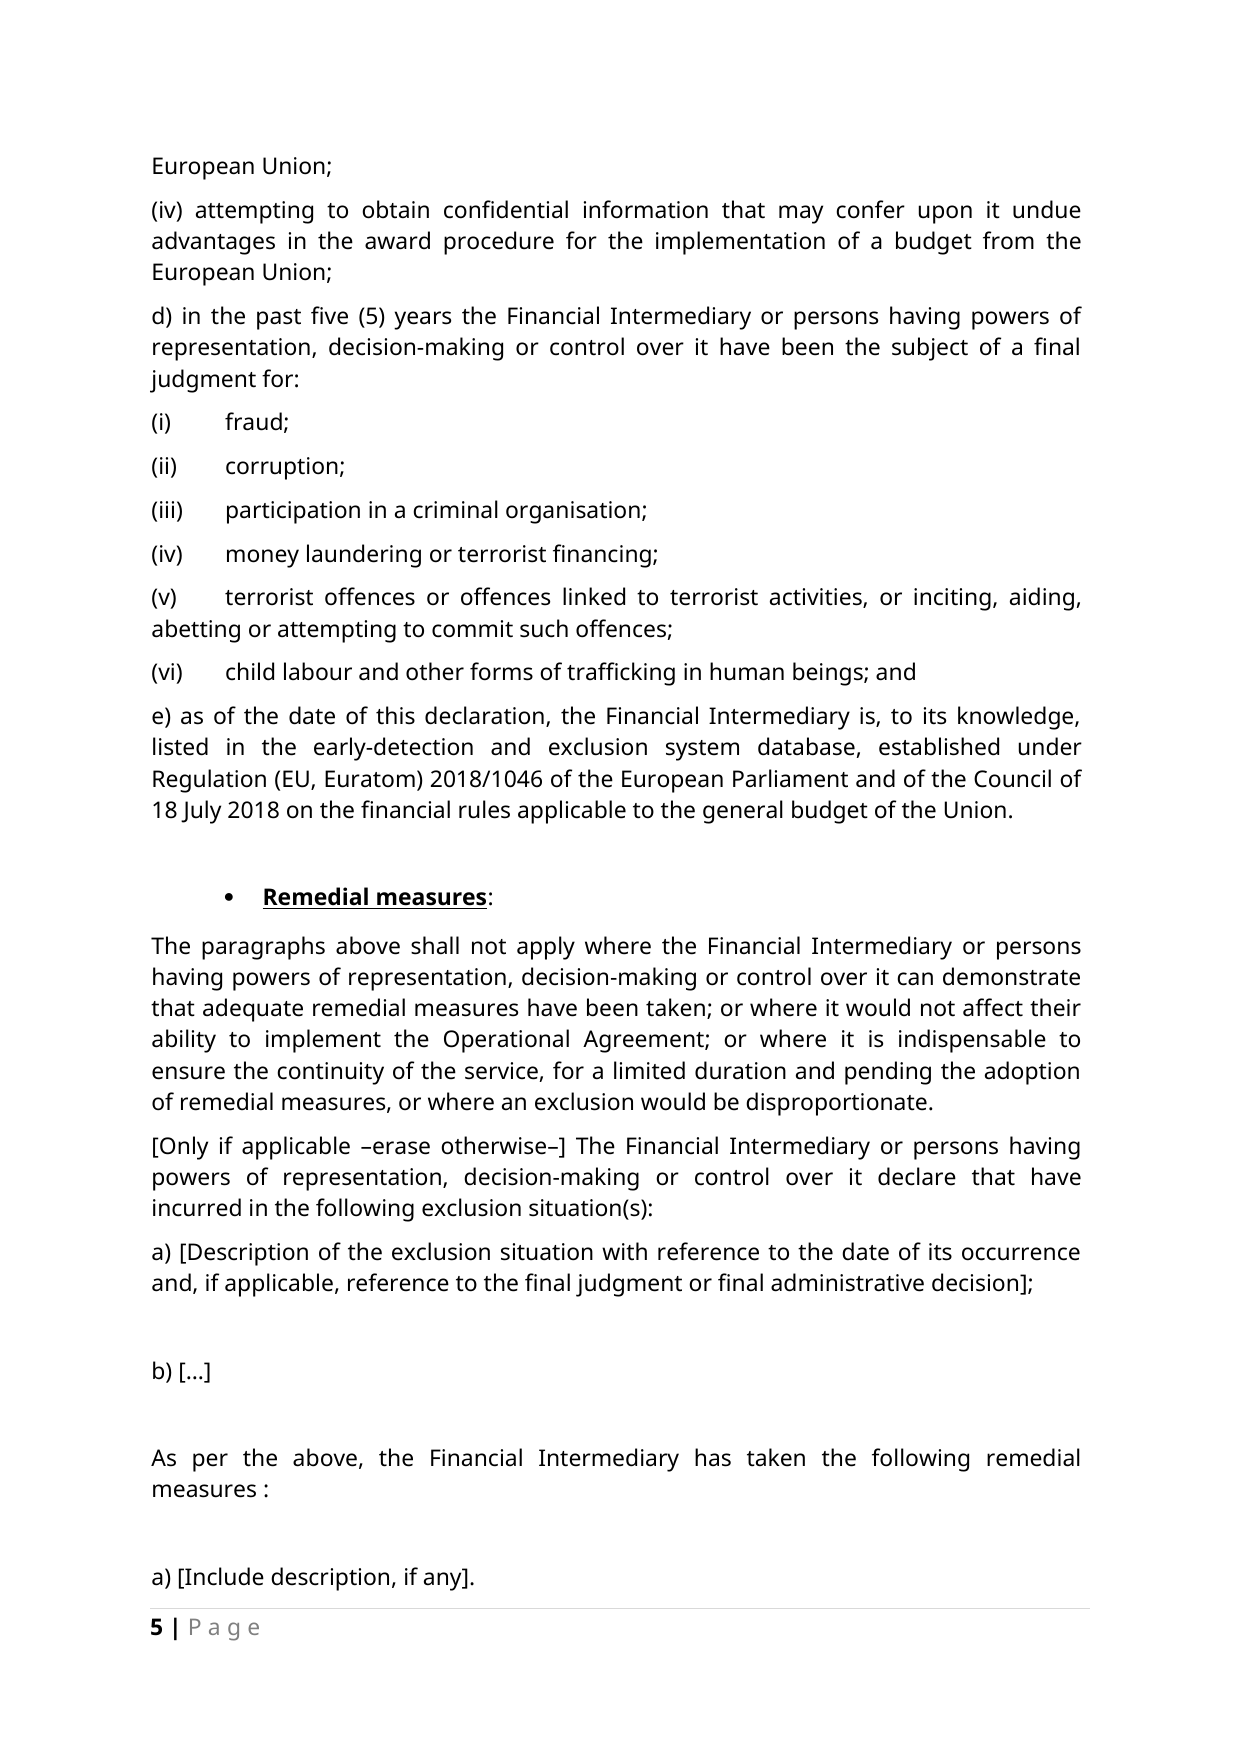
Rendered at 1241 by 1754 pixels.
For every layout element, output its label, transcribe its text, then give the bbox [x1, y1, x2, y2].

text The paragraphs above shall not apply where the Financial Intermediary or persons having powers of representation, decision-making or control over it can demonstrate that adequate remedial measures have been taken; or where it would not affect their ability to implement the Operational Agreement; or where it is indispensable to ensure the continuity of the service, for a limited duration and pending the adoption of remedial measures, or where an exclusion would be disproportionate. [151, 930, 1082, 1117]
text e) as of the date of this declaration, the Financial Intermediary is, to its knowledge, listed in the early-detection and exclusion system database, established under Regulation (EU, Euratom) 2018/1046 of the European Parliament and of the Council of 18 July 2018 on the financial rules applicable to the general budget of the Union. [151, 700, 1082, 825]
text (ii) corruption; [151, 450, 1082, 481]
text a) [Description of the exclusion situation with reference to the date of its occurrence and, if applicable, reference to the final judgment or final administrative decision]; [151, 1236, 1082, 1298]
text (iv) attempting to obtain confidential information that may confer upon it undue advantages in the award procedure for the implementation of a budget from the European Union; [151, 194, 1082, 287]
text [151, 150, 1082, 181]
text As per the above, the Financial Intermediary has taken the following remedial measures : [151, 1442, 1082, 1505]
text (v) terrorist offences or offences linked to terrorist activities, or inciting, aiding, abetting or attempting to commit such offences; [151, 581, 1082, 644]
text a) [Include description, if any]. [151, 1561, 1082, 1592]
list Remedial measures: [225, 881, 1082, 912]
text (iii) participation in a criminal organisation; [151, 494, 1082, 525]
text (iv) money laundering or terrorist financing; [151, 537, 1082, 569]
text (i) fraud; [151, 406, 1082, 437]
text [Only if applicable –erase otherwise–] The Financial Intermediary or persons having powers of representation, decision-making or control over it declare that have incurred in the following exclusion situation(s): [151, 1130, 1082, 1223]
text d) in the past five (5) years the Financial Intermediary or persons having powers of representation, decision-making or control over it have been the subject of a final judgment for: [151, 300, 1082, 394]
text (vi) child labour and other forms of trafficking in human beings; and [151, 656, 1082, 687]
text b) […] [151, 1355, 1082, 1386]
